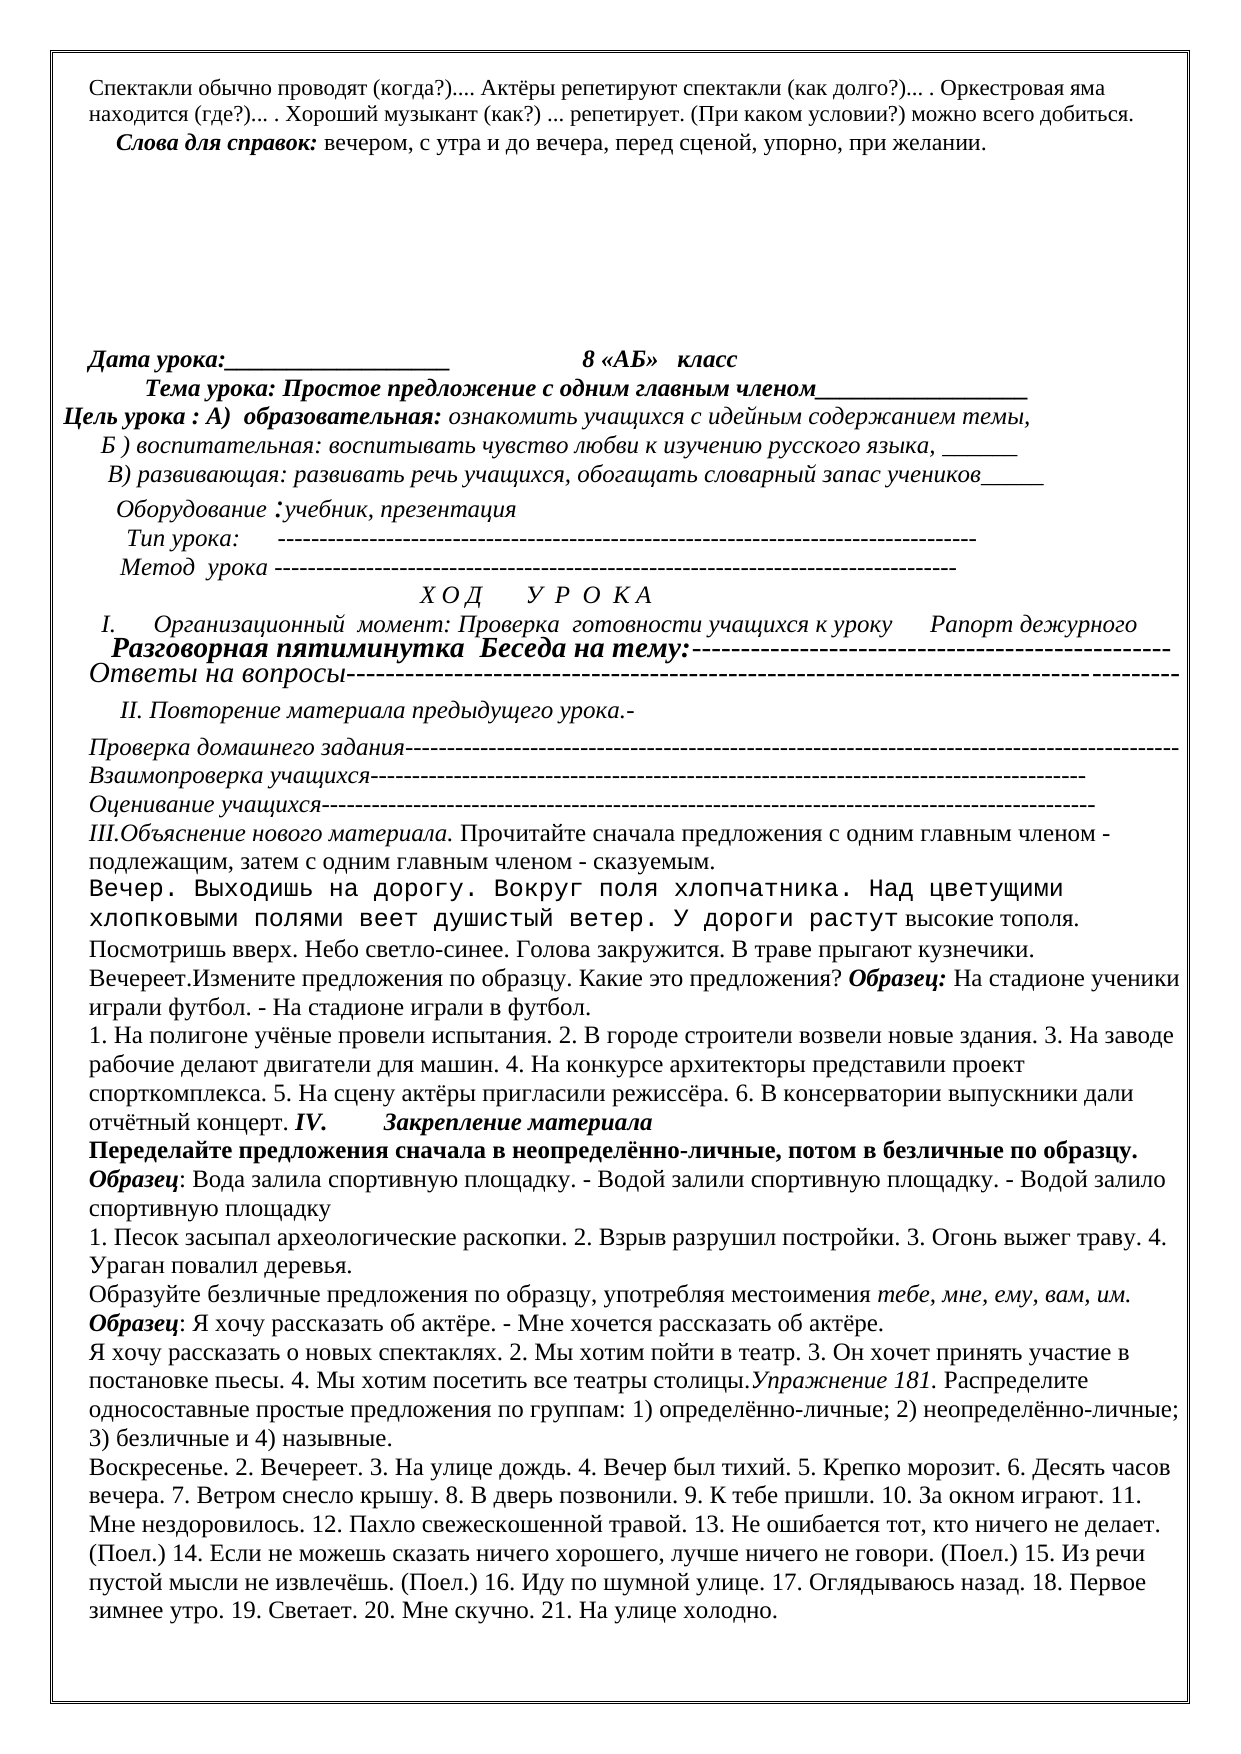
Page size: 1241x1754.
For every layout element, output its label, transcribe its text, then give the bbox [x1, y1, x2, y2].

text I. Организационный момент: Проверка готовности учащихся к уроку Рапорт дежурного [89, 609, 1181, 638]
text Оборудование :учебник, презентация [89, 497, 1165, 523]
text Б ) воспитательная: воспитывать чувство любви к изучению русского языка, ______ [53, 430, 1181, 459]
text Переделайте предложения сначала в неопределённо-личные, потом в безличные по образцу. [89, 1136, 1181, 1164]
text Слова для справок: вечером, с утра и до вечера, перед сценой, упорно, при желании. [91, 127, 1177, 156]
text Вечер. Выходишь на дорогу. Вокруг поля хлопчатника. Над цветущими хлопковыми полями веет душистый ветер. У дороги растут высокие тополя. Посмотришь вверх. Небо светло-синее. Голова закружится. В траве прыгают кузнечики. Вечереет.Измените предложения по образцу. Какие это предложения? Образец: На стадионе ученики играли футбол. - На стадионе играли в футбол. [89, 875, 1181, 1021]
text Разговорная пятиминутка Беседа на тему:-------------------------------------------------Ответы на вопросы------------------------------------------------------------------------------------- [89, 638, 1181, 687]
text Проверка домашнего задания--------------------------------------------------------------------------------------------- [89, 735, 1181, 760]
text Метод урока ---------------------------------------------------------------------------------- [89, 552, 1181, 581]
text Взаимопроверка учащихся--------------------------------------------------------------------------------------Оценивание учащихся--------------------------------------------------------------------------------------------- III.Объяснение нового материала. Прочитайте сначала предложения с одним главным членом - подлежащим, затем с одним главным членом - сказуемым. [89, 760, 1181, 875]
text Я хочу рассказать о новых спектаклях. 2. Мы хотим пойти в театр. 3. Он хочет принять участие в постановке пьесы. 4. Мы хотим посетить все театры столицы.Упражнение 181. Распределите односоставные простые предложения по группам: 1) определённо-личные; 2) неопределённо-личные; 3) безличные и 4) назывные. [89, 1337, 1181, 1452]
text Образец: Вода залила спортивную площадку. - Водой залили спортивную площадку. - Водой залило спортивную площадку [89, 1164, 1181, 1222]
text Образец: Я хочу рассказать об актёре. - Мне хочется рассказать об актёре. [89, 1308, 1181, 1337]
text Воскресенье. 2. Вечереет. 3. На улице дождь. 4. Вечер был тихий. 5. Крепко морозит. 6. Десять часов вечера. 7. Ветром снесло крышу. 8. В дверь позвонили. 9. К тебе пришли. 10. За окном играют. 11. Мне нездоровилось. 12. Пахло свежескошенной травой. 13. Не ошибается тот, кто ничего не делает. (Поел.) 14. Если не можешь сказать ничего хорошего, лучше ничего не говори. (Поел.) 15. Из речи пустой мысли не извлечёшь. (Поел.) 16. Иду по шумной улице. 17. Оглядываюсь назад. 18. Первое зимнее утро. 19. Светает. 20. Мне скучно. 21. На улице холодно. [89, 1452, 1181, 1624]
text Цель урока : A) образовательная: ознакомить учащихся с идейным содержанием темы, [53, 401, 1181, 430]
text Дата урока:__________________ 8 «АБ» класс [89, 344, 1181, 373]
text 1. Песок засыпал археологические раскопки. 2. Взрыв разрушил постройки. 3. Огонь выжег траву. 4. Ураган повалил деревья. [89, 1222, 1181, 1279]
text Образуйте безличные предложения по образцу, употребляя местоимения тебе, мне, ему, вам, им. [89, 1279, 1181, 1308]
text Тип урока: ------------------------------------------------------------------------------------ [89, 523, 1181, 552]
text 1. На полигоне учёные провели испытания. 2. В городе строители возвели новые здания. 3. На заводе рабочие делают двигатели для машин. 4. На конкурсе архитекторы представили проект спорткомплекса. 5. На сцену актёры пригласили режиссёра. 6. В консерватории выпускники дали отчётный концерт. IV. Закрепление материала [89, 1021, 1181, 1136]
text II. Повторение материала предыдущего урока.- [89, 698, 1181, 724]
text В) развивающая: развивать речь учащихся, обогащать словарный запас учеников_____ [89, 459, 1181, 488]
text Спектакли обычно проводят (когда?).... Актёры репетируют спектакли (как долго?)... . Оркестровая яма находится (где?)... . Хороший музыкант (как?) ... репетирует. (При каком условии?) можно всего добиться. [89, 74, 1181, 127]
text Х О Д У Р О К А [89, 581, 1181, 609]
text Тема урока: Простое предложение с одним главным членом_________________ [53, 373, 1181, 401]
